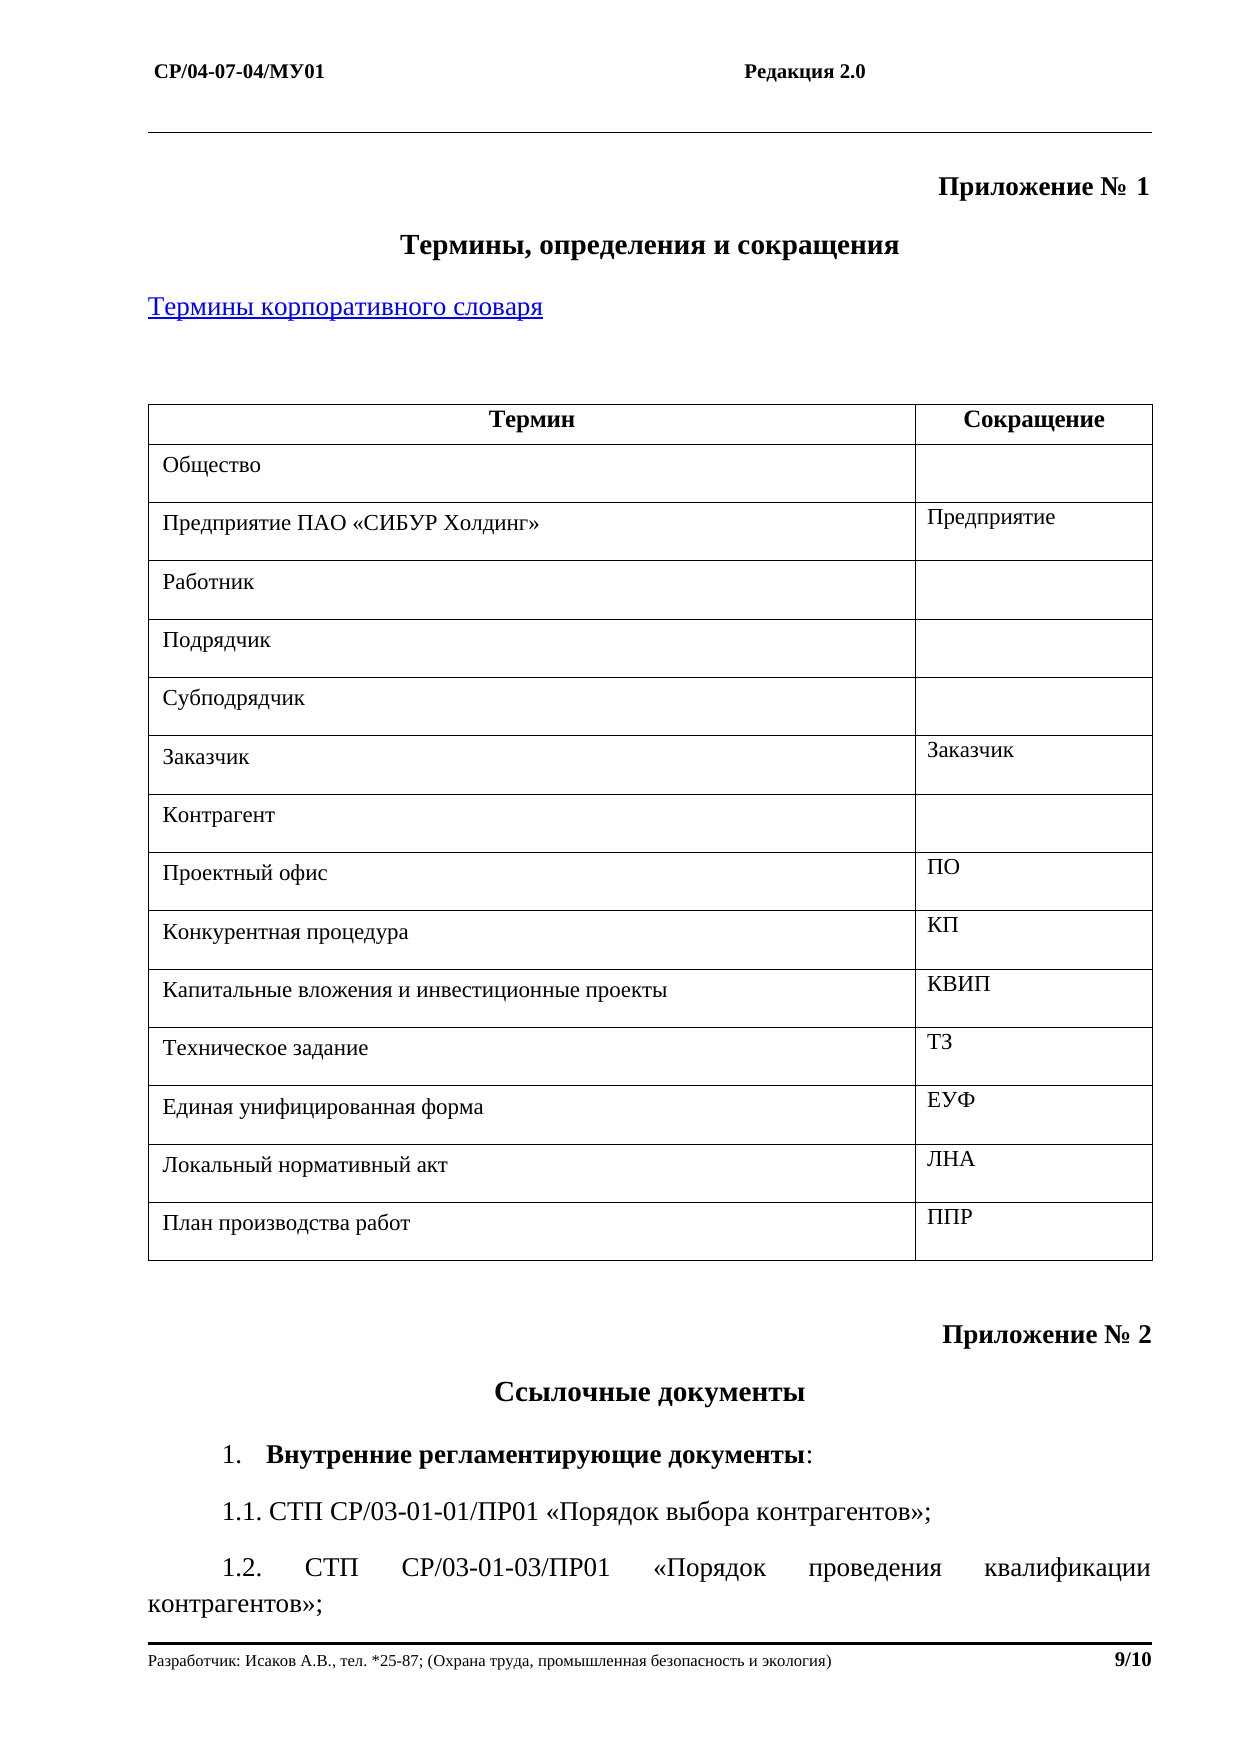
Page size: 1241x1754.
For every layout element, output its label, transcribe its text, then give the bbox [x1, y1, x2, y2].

table_cell ППР [916, 1203, 1152, 1260]
table_cell КВИП [916, 970, 1152, 1027]
text 1.2. СТП СР/03-01-03/ПР01 «Порядок проведения квалификации контрагентов»; [148, 1551, 1152, 1618]
table_cell Работник [149, 561, 915, 619]
text Термины корпоративного словаря [148, 290, 1152, 321]
table_cell Техническое задание [149, 1028, 915, 1085]
table_cell [916, 561, 1152, 619]
table_header Сокращение [916, 405, 1152, 444]
table_header Термин [149, 405, 915, 444]
table_cell Предприятие [916, 503, 1152, 560]
table_cell Заказчик [149, 736, 915, 794]
table_cell [916, 620, 1152, 677]
table_cell Проектный офис [149, 853, 915, 910]
text Внутренние регламентирующие документы: [148, 1438, 1152, 1469]
table_cell КП [916, 911, 1152, 969]
text Приложение № 2 [148, 1318, 1152, 1349]
table_cell [916, 795, 1152, 852]
table_cell Контрагент [149, 795, 915, 852]
table_cell ЛНА [916, 1145, 1152, 1202]
table_cell Единая унифицированная форма [149, 1086, 915, 1144]
table_cell Капитальные вложения и инвестиционные проекты [149, 970, 915, 1027]
table_cell Конкурентная процедура [149, 911, 915, 969]
table_cell Субподрядчик [149, 678, 915, 735]
text 1.1. СТП СР/03-01-01/ПР01 «Порядок выбора контрагентов»; [148, 1495, 1152, 1526]
table_cell Общество [149, 445, 915, 502]
text Ссылочные документы [148, 1374, 1152, 1408]
table_cell План производства работ [149, 1203, 915, 1260]
text Термины, определения и сокращения [148, 227, 1152, 260]
table_cell Локальный нормативный акт [149, 1145, 915, 1202]
table_cell Предприятие ПАО «СИБУР Холдинг» [149, 503, 915, 560]
table_cell Подрядчик [149, 620, 915, 677]
table_cell ЕУФ [916, 1086, 1152, 1144]
text Приложение № 1 [148, 170, 1152, 201]
table_cell [916, 445, 1152, 502]
table_cell ПО [916, 853, 1152, 910]
table_cell [916, 678, 1152, 735]
table_cell Заказчик [916, 736, 1152, 794]
table_cell ТЗ [916, 1028, 1152, 1085]
